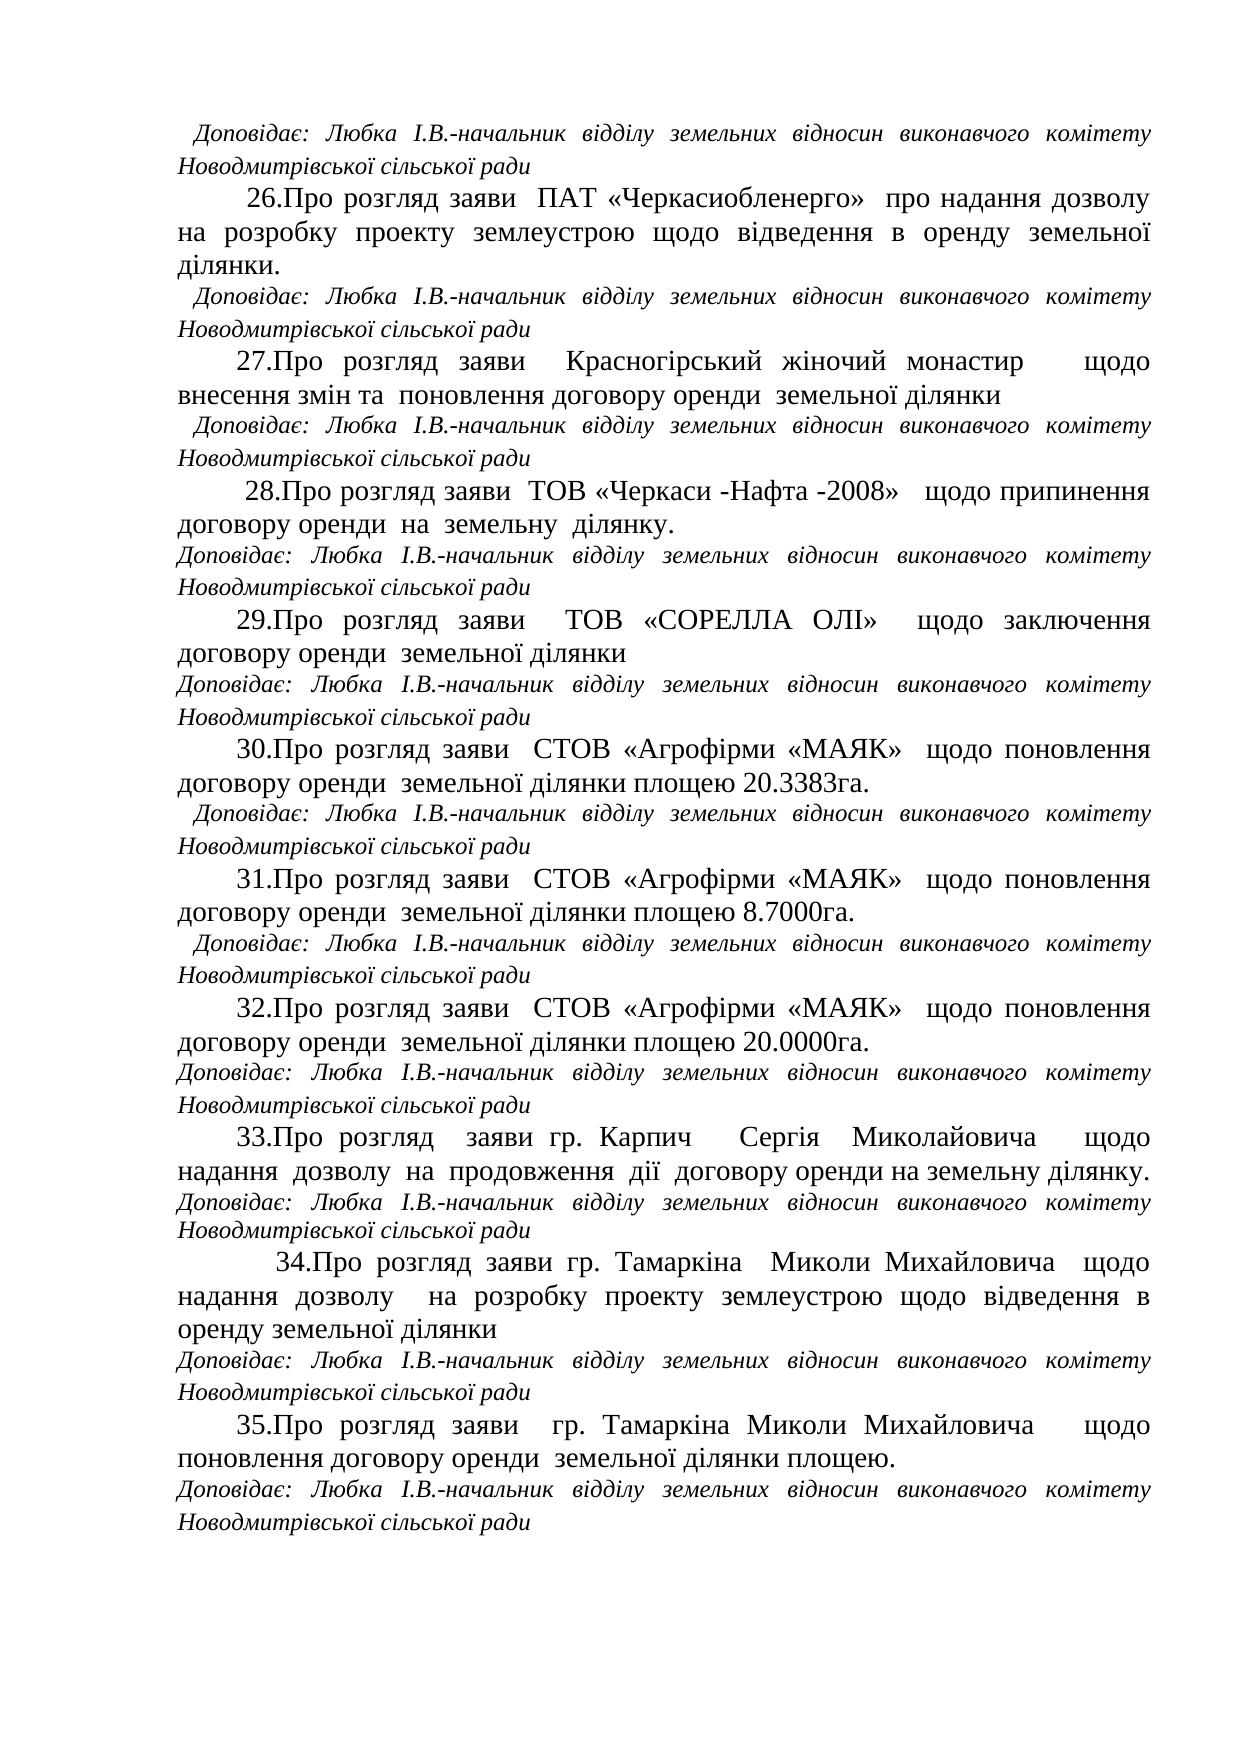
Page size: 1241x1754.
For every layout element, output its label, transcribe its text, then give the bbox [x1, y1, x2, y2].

text Доповідає: Любка І.В.-начальник відділу земельних відносин виконавчого комітету Новодмитрівської сільської ради [177, 410, 1152, 473]
text 31.Про розгляд заяви СТОВ «Агрофірми «МАЯК» щодо поновлення договору оренди земельної ділянки площею 8.7000га. [177, 861, 1152, 928]
text Доповідає: Любка І.В.-начальник відділу земельних відносин виконавчого комітету Новодмитрівської сільської ради [177, 1057, 1152, 1119]
text Доповідає: Любка І.В.-начальник відділу земельних відносин виконавчого комітету Новодмитрівської сільської ради [177, 928, 1152, 990]
text 26.Про розгляд заяви ПАТ «Черкасиобленерго» про надання дозволу на розробку проекту землеустрою щодо відведення в оренду земельної ділянки. [177, 180, 1152, 281]
text 29.Про розгляд заяви ТОВ «СОРЕЛЛА ОЛІ» щодо заключення договору оренди земельної ділянки [177, 602, 1152, 669]
text 33.Про розгляд заяви гр. Карпич Сергія Миколайовича щодо надання дозволу на продовження дії договору оренди на земельну ділянку. [177, 1119, 1152, 1187]
text 35.Про розгляд заяви гр. Тамаркіна Миколи Михайловича щодо поновлення договору оренди земельної ділянки площею. [177, 1407, 1152, 1474]
text Доповідає: Любка І.В.-начальник відділу земельних відносин виконавчого комітету Новодмитрівської сільської ради [177, 669, 1152, 731]
text 32.Про розгляд заяви СТОВ «Агрофірми «МАЯК» щодо поновлення договору оренди земельної ділянки площею 20.0000га. [177, 990, 1152, 1057]
text 28.Про розгляд заяви ТОВ «Черкаси -Нафта -2008» щодо припинення договору оренди на земельну ділянку. [177, 473, 1152, 540]
text 34.Про розгляд заяви гр. Тамаркіна Миколи Михайловича щодо надання дозволу на розробку проекту землеустрою щодо відведення в оренду земельної ділянки [177, 1244, 1152, 1345]
text Доповідає: Любка І.В.-начальник відділу земельних відносин виконавчого комітету Новодмитрівської сільської ради [177, 118, 1152, 180]
text Доповідає: Любка І.В.-начальник відділу земельних відносин виконавчого комітету Новодмитрівської сільської ради [177, 1474, 1152, 1536]
text Доповідає: Любка І.В.-начальник відділу земельних відносин виконавчого комітету Новодмитрівської сільської ради [177, 798, 1152, 861]
text Доповідає: Любка І.В.-начальник відділу земельних відносин виконавчого комітету Новодмитрівської сільської ради [177, 540, 1152, 602]
text 30.Про розгляд заяви СТОВ «Агрофірми «МАЯК» щодо поновлення договору оренди земельної ділянки площею 20.3383га. [177, 731, 1152, 798]
text Доповідає: Любка І.В.-начальник відділу земельних відносин виконавчого комітету Новодмитрівської сільської ради [177, 1345, 1152, 1407]
text 27.Про розгляд заяви Красногірський жіночий монастир щодо внесення змін та поновлення договору оренди земельної ділянки [177, 343, 1152, 410]
text Доповідає: Любка І.В.-начальник відділу земельних відносин виконавчого комітету Новодмитрівської сільської ради [177, 1187, 1152, 1244]
text Доповідає: Любка І.В.-начальник відділу земельних відносин виконавчого комітету Новодмитрівської сільської ради [177, 281, 1152, 343]
